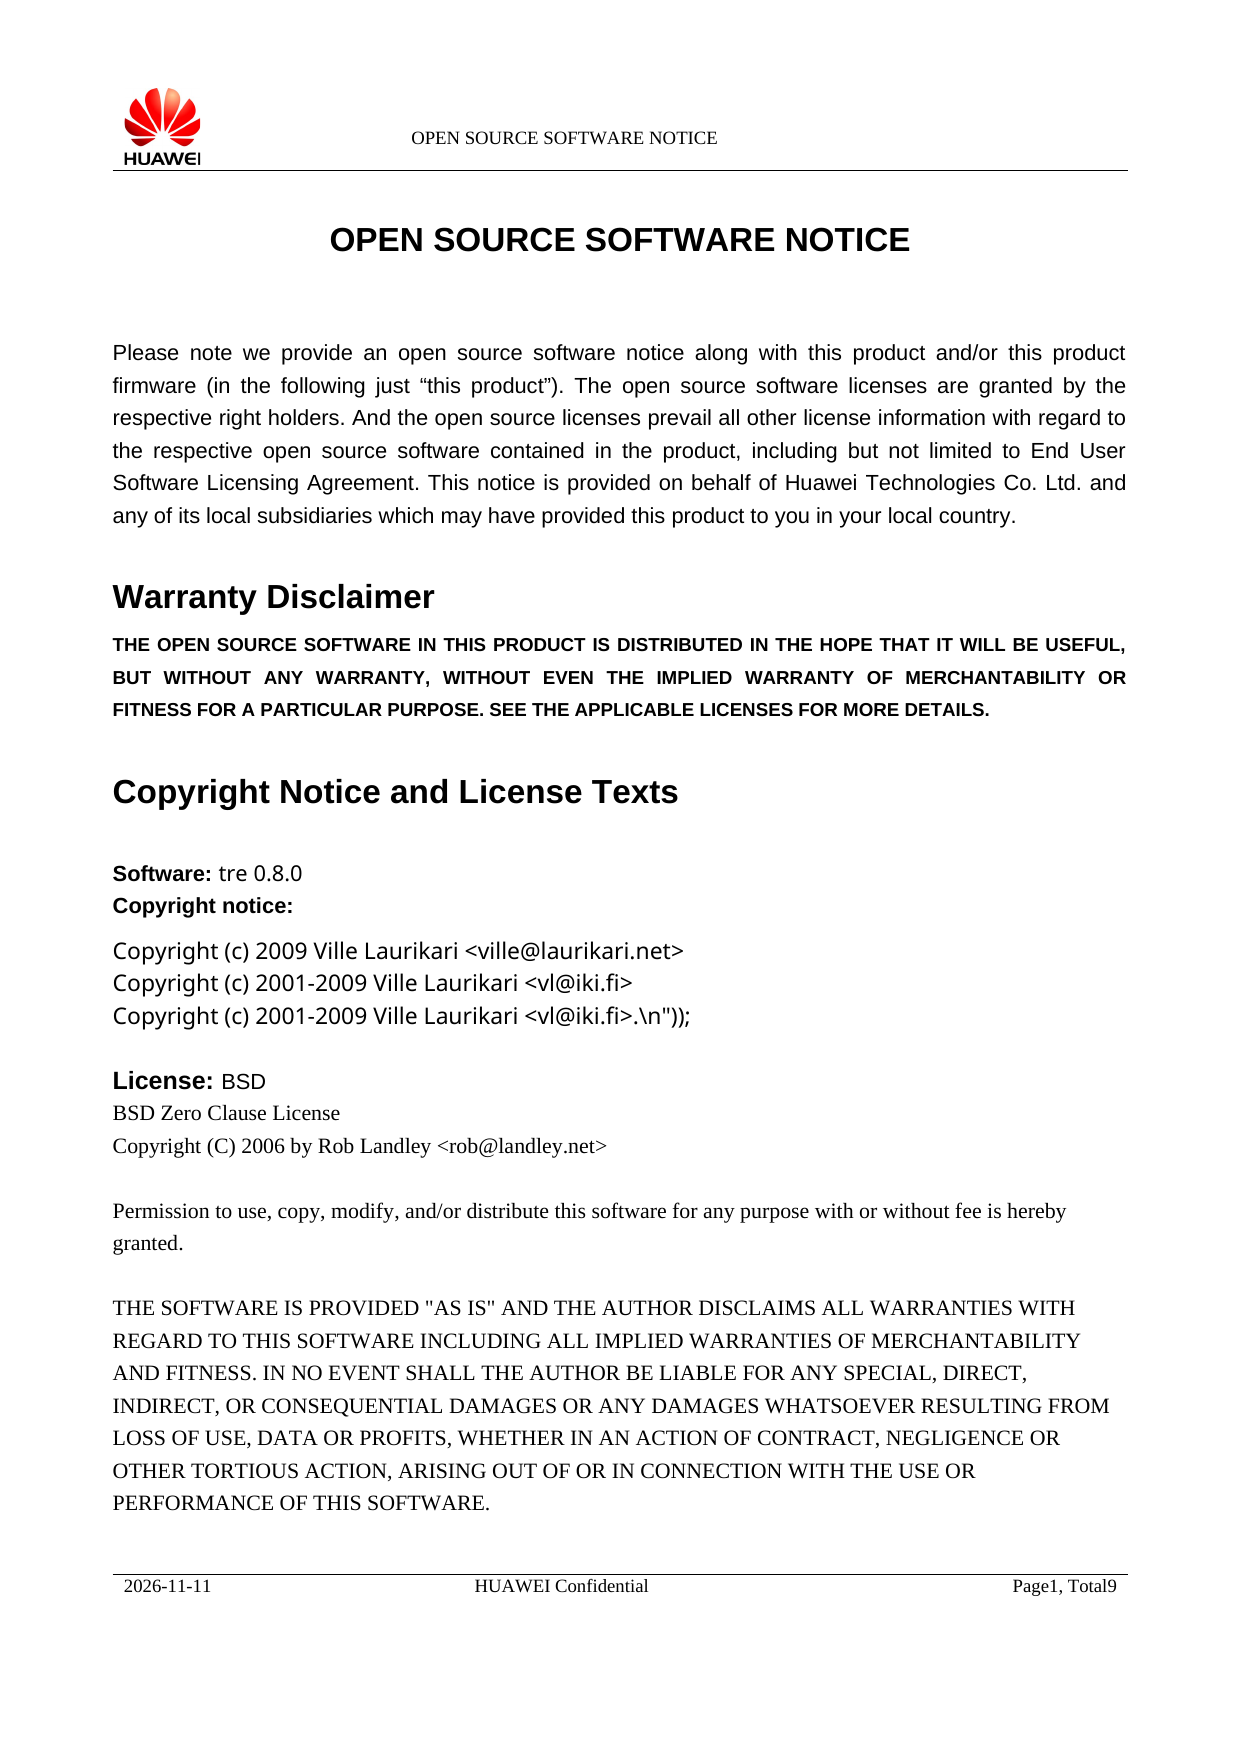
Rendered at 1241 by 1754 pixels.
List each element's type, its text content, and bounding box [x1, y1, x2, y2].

text Please note we provide an open source software notice along with this product and/or this product firmware (in the following just “this product”). The open source software licenses are granted by the respective right holders. And the open source licenses prevail all other license information with regard to the respective open source software contained in the product, including but not limited to End User Software Licensing Agreement. This notice is provided on behalf of Huawei Technologies Co. Ltd. and any of its local subsidiaries which may have provided this product to you in your local country. [112, 336, 1128, 531]
text BSD Zero Clause License Copyright (C) 2006 by Rob Landley <rob@landley.net> Permission to use, copy, modify, and/or distribute this software for any purpose with or without fee is hereby granted. THE SOFTWARE IS PROVIDED "AS IS" AND THE AUTHOR DISCLAIMS ALL WARRANTIES WITH REGARD TO THIS SOFTWARE INCLUDING ALL IMPLIED WARRANTIES OF MERCHANTABILITY AND FITNESS. IN NO EVENT SHALL THE AUTHOR BE LIABLE FOR ANY SPECIAL, DIRECT, INDIRECT, OR CONSEQUENTIAL DAMAGES OR ANY DAMAGES WHATSOEVER RESULTING FROM LOSS OF USE, DATA OR PROFITS, WHETHER IN AN ACTION OF CONTRACT, NEGLIGENCE OR OTHER TORTIOUS ACTION, ARISING OUT OF OR IN CONNECTION WITH THE USE OR PERFORMANCE OF THIS SOFTWARE. [112, 1096, 1128, 1551]
text The open source software in this product is distributed in the hope that it will be useful, but WITHOUT ANY WARRANTY, without even the implied warranty of MERCHANTABILITY or FITNESS FOR A PARTICULAR PURPOSE. See the applicable licenses for more details. [112, 629, 1128, 726]
picture [124, 88, 201, 165]
text Copyright (c) 2009 Ville Laurikari <ville@laurikari.net> Copyright (c) 2001-2009 Ville Laurikari <vl@iki.fi> Copyright (c) 2001-2009 Ville Laurikari <vl@iki.fi>.\n")); [112, 934, 1128, 1064]
title Software: tre 0.8.0 [112, 856, 1128, 889]
text Copyright Notice and License Texts [112, 759, 1128, 824]
text Copyright notice: [112, 889, 1128, 921]
text Warranty Disclaimer [112, 564, 1128, 629]
text License: BSD [112, 1064, 1128, 1096]
text OPEN SOURCE SOFTWARE NOTICE [112, 206, 1128, 271]
